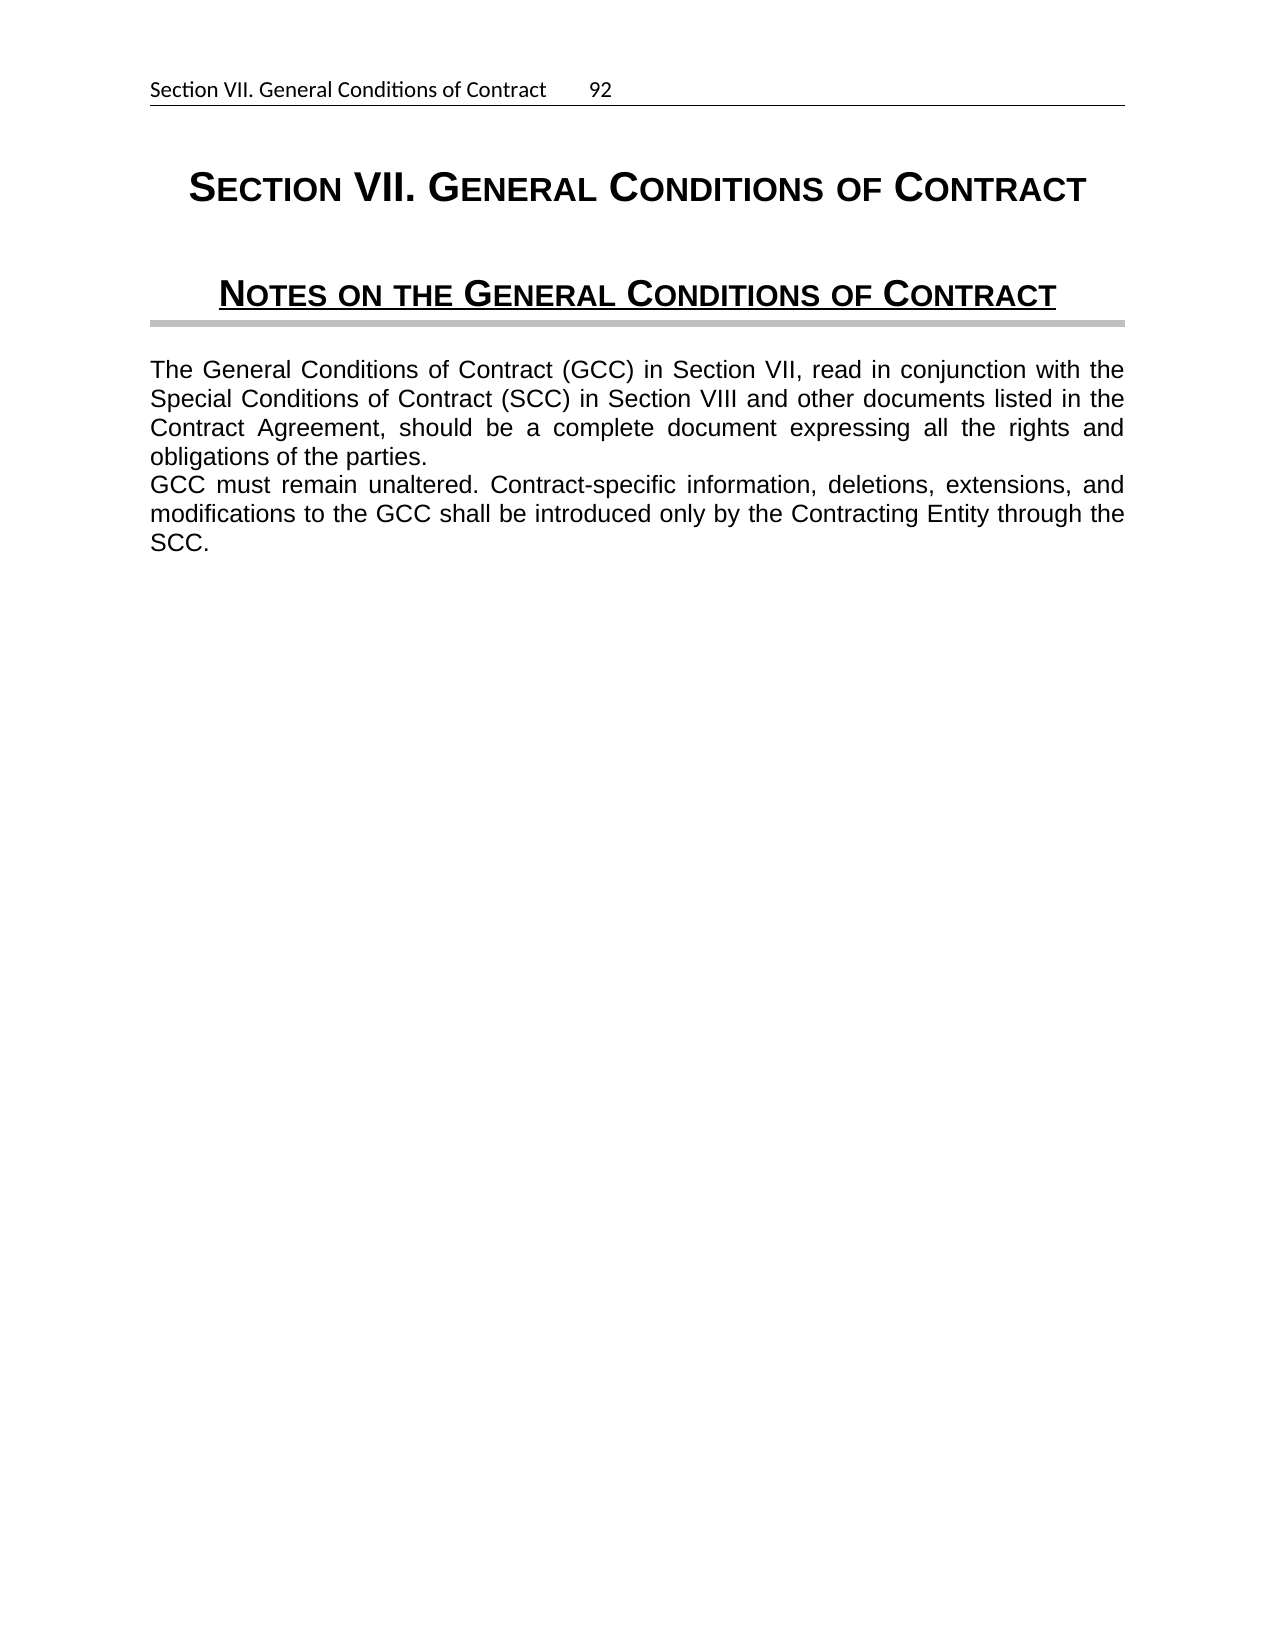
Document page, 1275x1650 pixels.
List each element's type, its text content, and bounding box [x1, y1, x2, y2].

text The General Conditions of Contract (GCC) in Section VII, read in conjunction with the Special Conditions of Contract (SCC) in Section VIII and other documents listed in the Contract Agreement, should be a complete document expressing all the rights and obligations of the parties. [150, 355, 1126, 470]
subtitle Notes on the General Conditions of Contract [150, 271, 1125, 320]
text GCC must remain unaltered. Contract-specific information, deletions, extensions, and modifications to the GCC shall be introduced only by the Contracting Entity through the SCC. [150, 470, 1126, 557]
subtitle Section VII. General Conditions of Contract [150, 162, 1125, 210]
